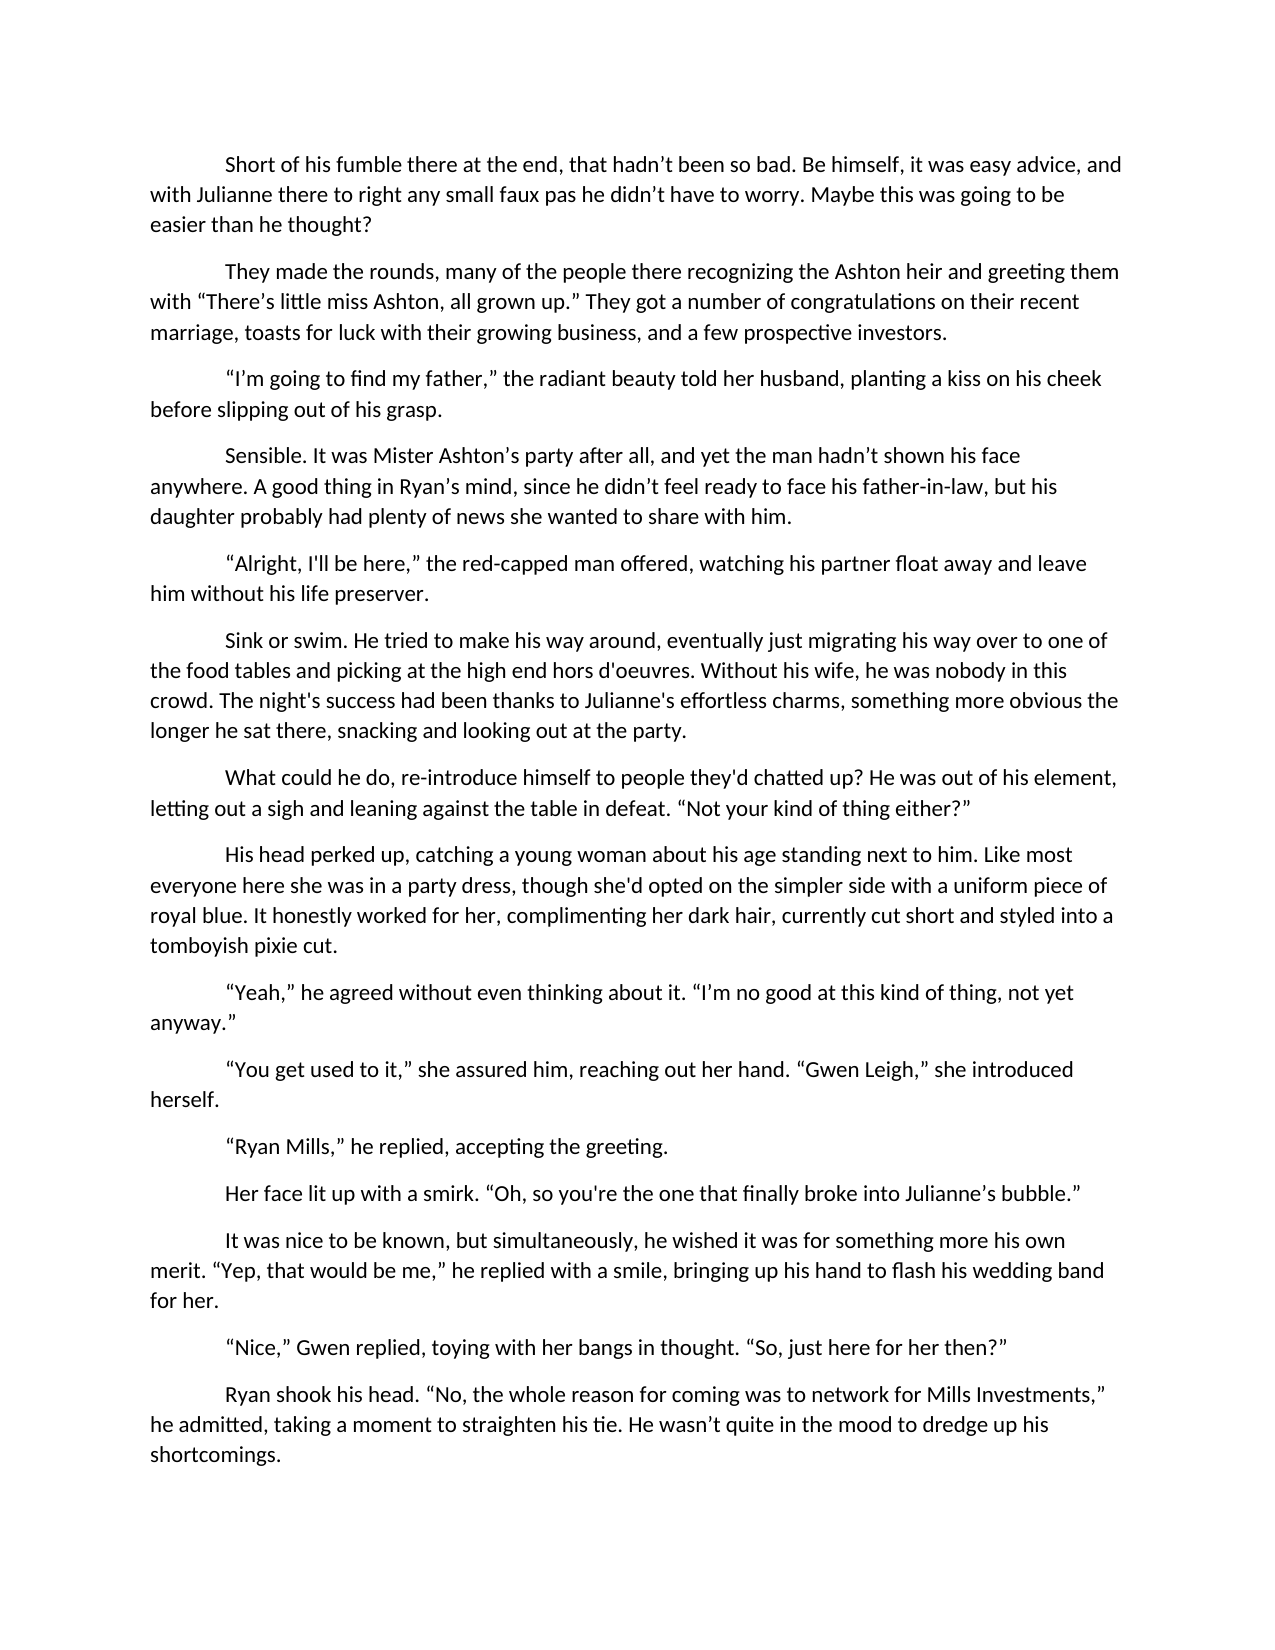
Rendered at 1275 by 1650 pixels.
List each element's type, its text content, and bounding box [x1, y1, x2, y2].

text “Ryan Mills,” he replied, accepting the greeting. [150, 1132, 1125, 1160]
text “You get used to it,” she assured him, reaching out her hand. “Gwen Leigh,” she introduced herself. [150, 1055, 1125, 1113]
text Her face lit up with a smirk. “Oh, so you're the one that finally broke into Julianne’s bubble.” [150, 1179, 1125, 1207]
text What could he do, re-introduce himself to people they'd chatted up? He was out of his element, letting out a sigh and leaning against the table in defeat. “Not your kind of thing either?” [150, 763, 1125, 822]
text His head perked up, catching a young woman about his age standing next to him. Like most everyone here she was in a party dress, though she'd opted on the simpler side with a uniform piece of royal blue. It honestly worked for her, complimenting her dark hair, currently cut short and styled into a tomboyish pixie cut. [150, 841, 1125, 959]
text It was nice to be known, but simultaneously, he wished it was for something more his own merit. “Yep, that would be me,” he replied with a smile, bringing up his hand to flash his wedding band for her. [150, 1226, 1125, 1314]
text Short of his fumble there at the end, that hadn’t been so bad. Be himself, it was easy advice, and with Julianne there to right any small faux pas he didn’t have to worry. Maybe this was going to be easier than he thought? [150, 150, 1125, 238]
text Ryan shook his head. “No, the whole reason for coming was to network for Mills Investments,” he admitted, taking a moment to straighten his tie. He wasn’t quite in the mood to dredge up his shortcomings. [150, 1380, 1125, 1469]
text Sensible. It was Mister Ashton’s party after all, and yet the man hadn’t shown his face anywhere. A good thing in Ryan’s mind, since he didn’t feel ready to face his father-in-law, but his daughter probably had plenty of news she wanted to share with him. [150, 442, 1125, 530]
text “Yeah,” he agreed without even thinking about it. “I’m no good at this kind of thing, not yet anyway.” [150, 978, 1125, 1036]
text They made the rounds, many of the people there recognizing the Ashton heir and greeting them with “There’s little miss Ashton, all grown up.” They got a number of congratulations on their recent marriage, toasts for luck with their growing business, and a few prospective investors. [150, 257, 1125, 346]
text “Alright, I'll be here,” the red-capped man offered, watching his partner float away and leave him without his life preserver. [150, 549, 1125, 607]
text “Nice,” Gwen replied, toying with her bangs in thought. “So, just here for her then?” [150, 1333, 1125, 1361]
text “I’m going to find my father,” the radiant beauty told her husband, planting a kiss on his cheek before slipping out of his grasp. [150, 364, 1125, 423]
text Sink or swim. He tried to make his way around, eventually just migrating his way over to one of the food tables and picking at the high end hors d'oeuvres. Without his wife, he was nobody in this crowd. The night's success had been thanks to Julianne's effortless charms, something more obvious the longer he sat there, snacking and looking out at the party. [150, 626, 1125, 745]
